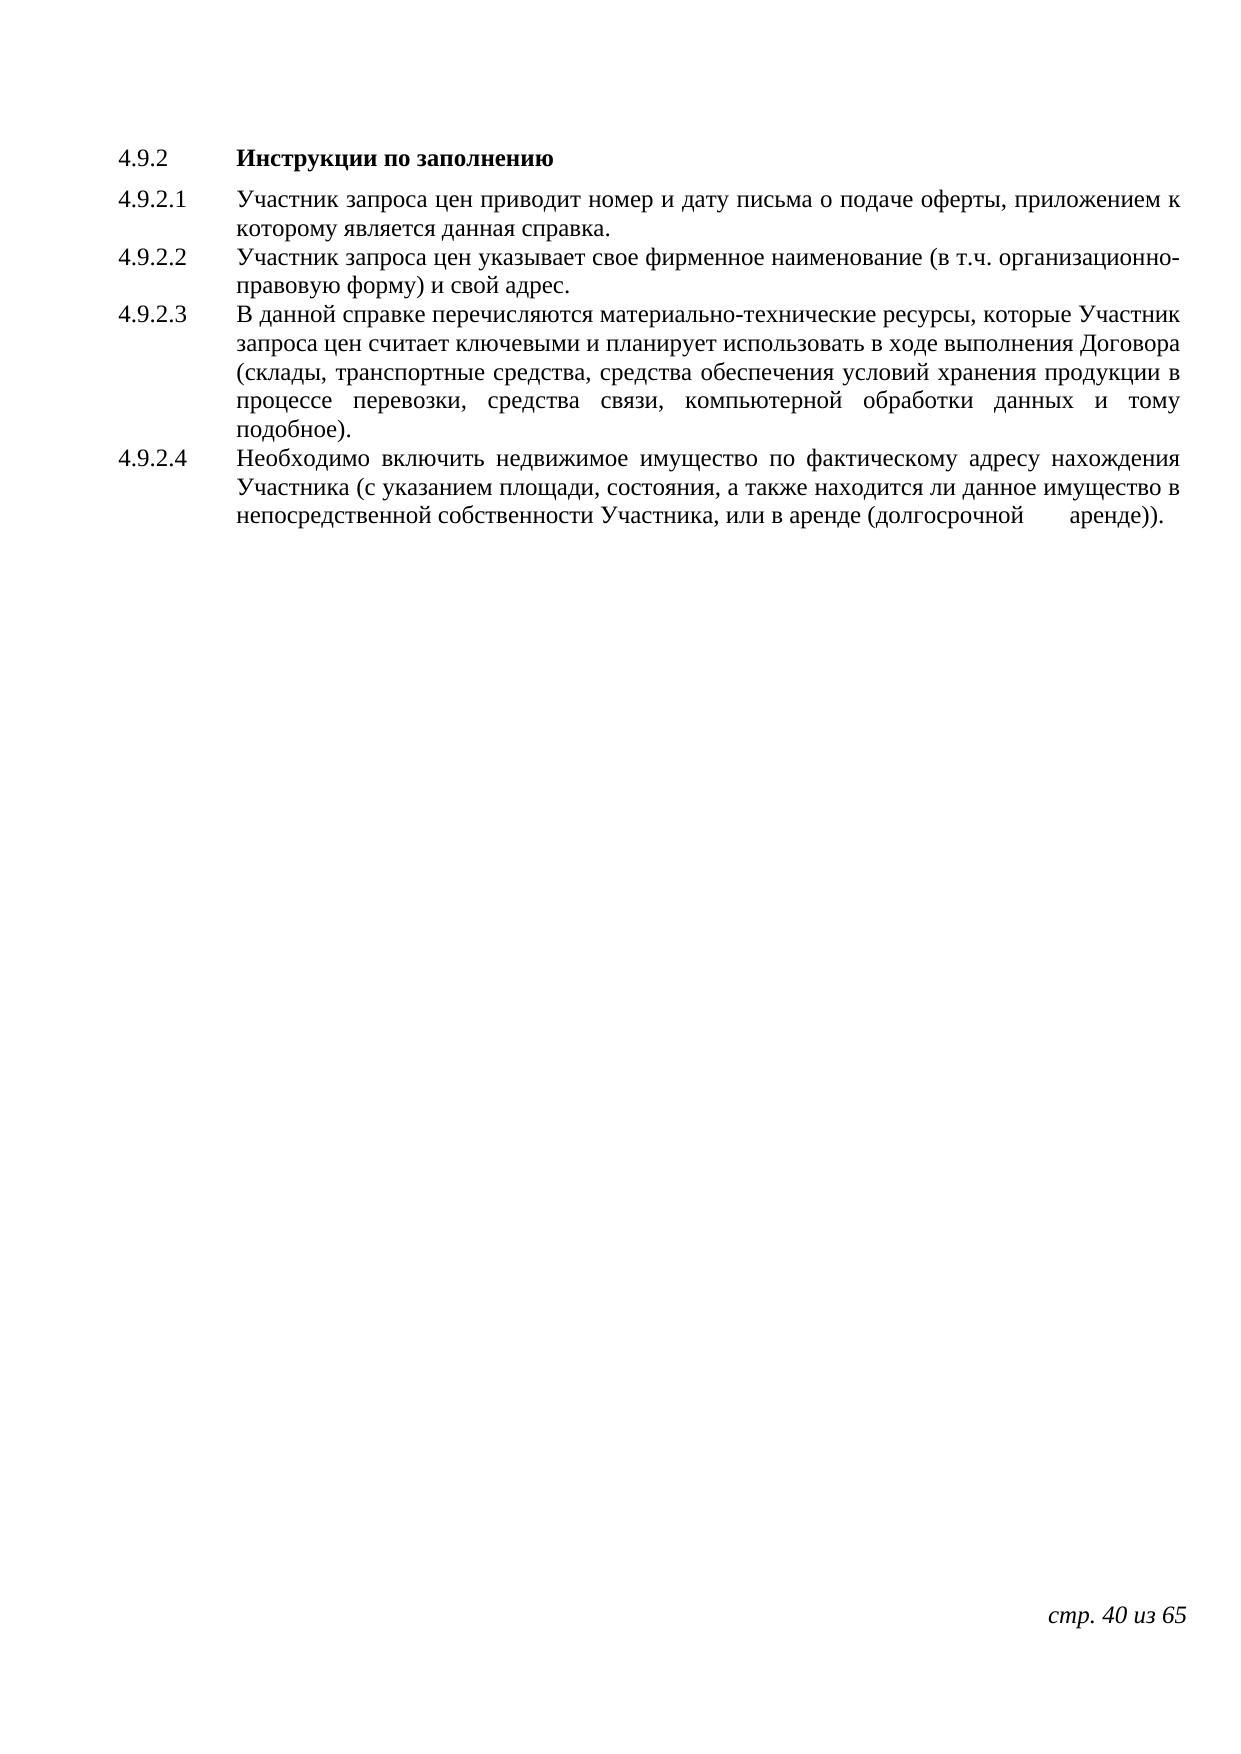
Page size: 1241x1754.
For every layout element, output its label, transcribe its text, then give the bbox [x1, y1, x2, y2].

text Участник запроса цен указывает свое фирменное наименование (в т.ч. организационно-правовую форму) и свой адрес. [118, 242, 1181, 299]
text Инструкции по заполнению [118, 143, 1181, 172]
text Участник запроса цен приводит номер и дату письма о подаче оферты, приложением к которому является данная справка. [118, 184, 1181, 242]
text Необходимо включить недвижимое имущество по фактическому адресу нахождения Участника (с указанием площади, состояния, а также находится ли данное имущество в непосредственной собственности Участника, или в аренде (долгосрочной аренде)). [118, 443, 1181, 529]
text В данной справке перечисляются материально-технические ресурсы, которые Участник запроса цен считает ключевыми и планирует использовать в ходе выполнения Договора (склады, транспортные средства, средства обеспечения условий хранения продукции в процессе перевозки, средства связи, компьютерной обработки данных и тому подобное). [118, 299, 1181, 443]
